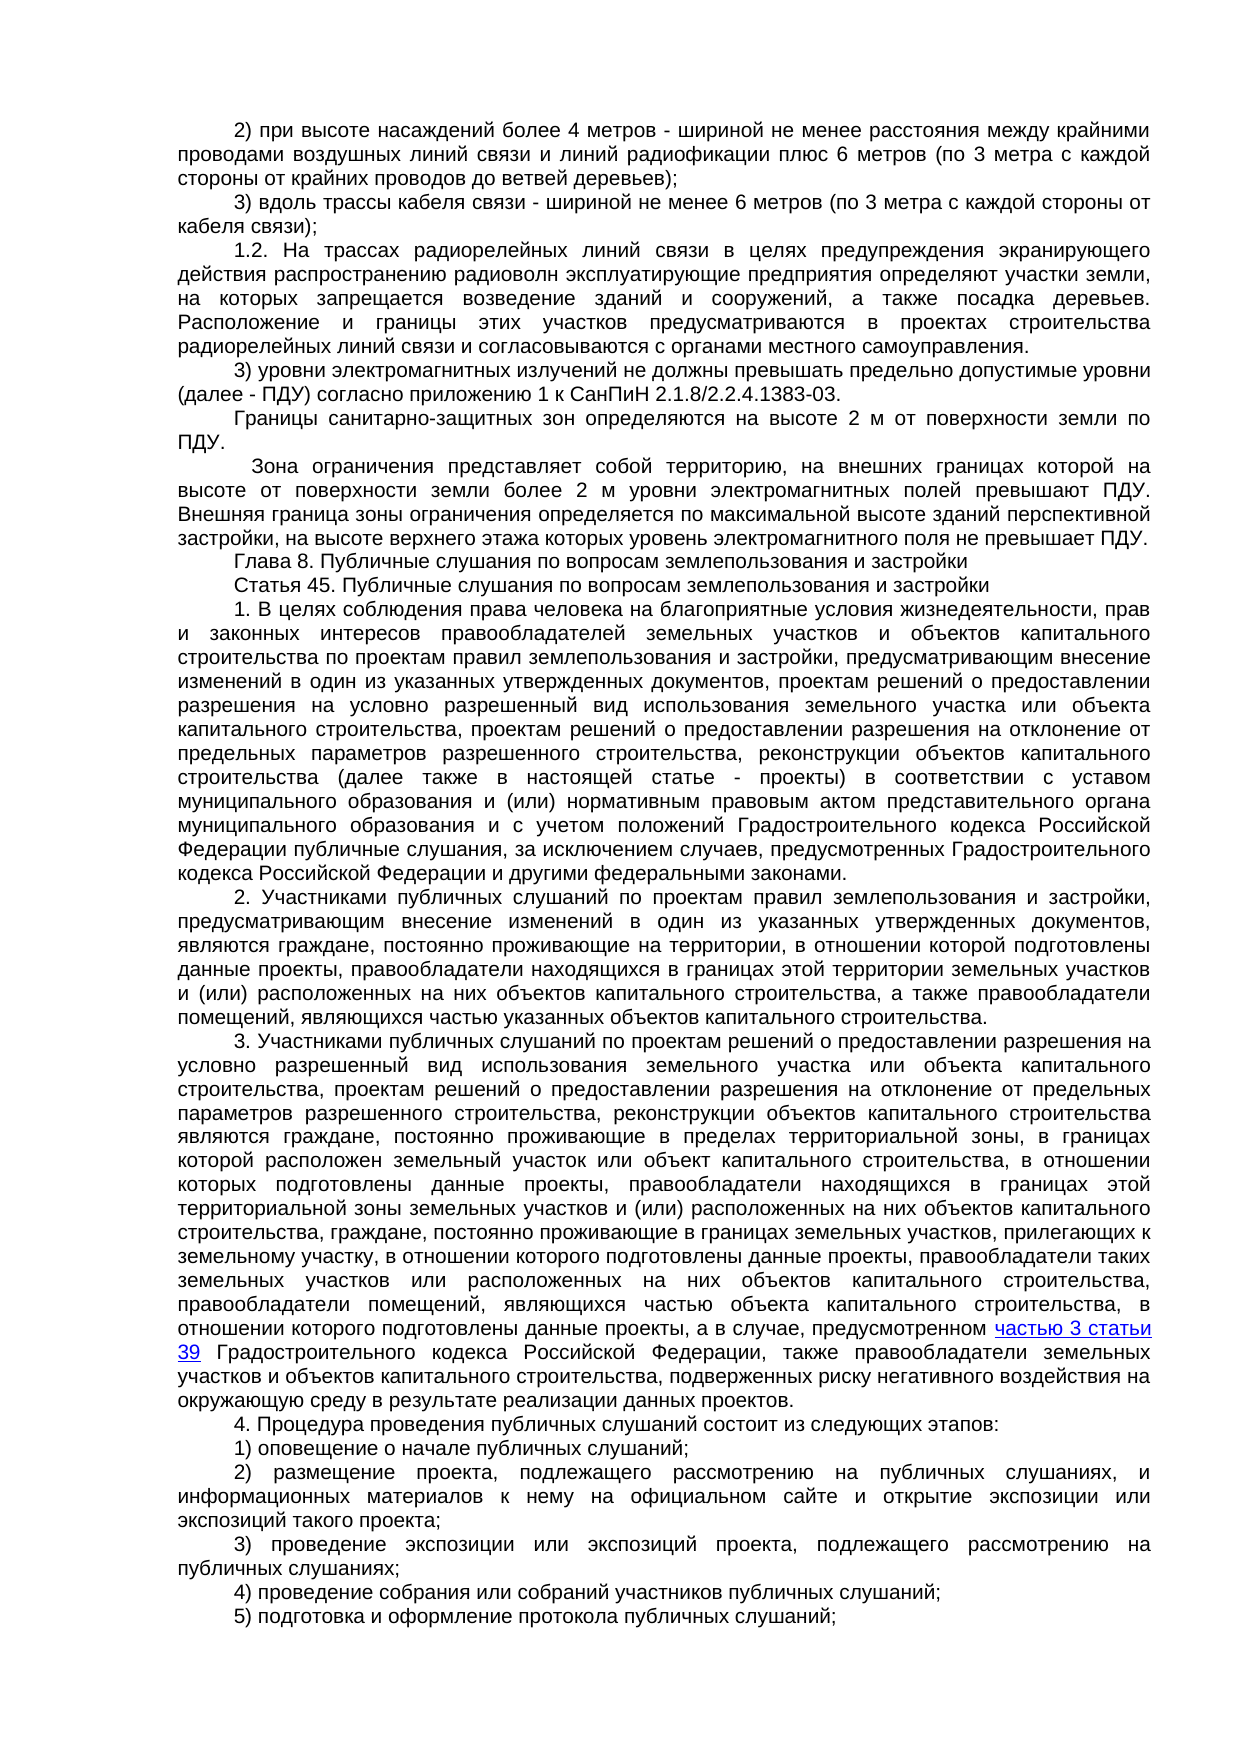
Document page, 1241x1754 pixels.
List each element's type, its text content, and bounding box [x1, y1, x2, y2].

text 1. В целях соблюдения права человека на благоприятные условия жизнедеятельности, прав и законных интересов правообладателей земельных участков и объектов капитального строительства по проектам правил землепользования и застройки, предусматривающим внесение изменений в один из указанных утвержденных документов, проектам решений о предоставлении разрешения на условно разрешенный вид использования земельного участка или объекта капитального строительства, проектам решений о предоставлении разрешения на отклонение от предельных параметров разрешенного строительства, реконструкции объектов капитального строительства (далее также в настоящей статье - проекты) в соответствии с уставом муниципального образования и (или) нормативным правовым актом представительного органа муниципального образования и с учетом положений Градостроительного кодекса Российской Федерации публичные слушания, за исключением случаев, предусмотренных Градостроительного кодекса Российской Федерации и другими федеральными законами. [177, 597, 1152, 885]
text Зона ограничения представляет собой территорию, на внешних границах которой на высоте от поверхности земли более уровни электромагнитных полей превышают ПДУ. Внешняя граница зоны ограничения определяется по максимальной высоте зданий перспективной застройки, на высоте верхнего этажа которых уровень электромагнитного поля не превышает ПДУ. [177, 453, 1152, 549]
text 2. Участниками публичных слушаний по проектам правил землепользования и застройки, предусматривающим внесение изменений в один из указанных утвержденных документов, являются граждане, постоянно проживающие на территории, в отношении которой подготовлены данные проекты, правообладатели находящихся в границах этой территории земельных участков и (или) расположенных на них объектов капитального строительства, а также правообладатели помещений, являющихся частью указанных объектов капитального строительства. [177, 885, 1152, 1028]
text 3) проведение экспозиции или экспозиций проекта, подлежащего рассмотрению на публичных слушаниях; [177, 1532, 1152, 1579]
text 4. Процедура проведения публичных слушаний состоит из следующих этапов: [177, 1412, 1152, 1436]
text 1.2. На трассах радиорелейных линий связи в целях предупреждения экранирующего действия распространению радиоволн эксплуатирующие предприятия определяют участки земли, на которых запрещается возведение зданий и сооружений, а также посадка деревьев. Расположение и границы этих участков предусматриваются в проектах строительства радиорелейных линий связи и согласовываются с органами местного самоуправления. [177, 238, 1152, 358]
text 2) размещение проекта, подлежащего рассмотрению на публичных слушаниях, и информационных материалов к нему на официальном сайте и открытие экспозиции или экспозиций такого проекта; [177, 1460, 1152, 1532]
text 5) подготовка и оформление протокола публичных слушаний; [177, 1603, 1152, 1627]
text 2) при высоте насаждений более - шириной не менее расстояния между крайними проводами воздушных линий связи и линий радиофикации плюс (по с каждой стороны от крайних проводов до ветвей деревьев); [177, 118, 1152, 190]
text 1) оповещение о начале публичных слушаний; [177, 1436, 1152, 1460]
text 4) проведение собрания или собраний участников публичных слушаний; [177, 1579, 1152, 1603]
text 3. Участниками публичных слушаний по проектам решений о предоставлении разрешения на условно разрешенный вид использования земельного участка или объекта капитального строительства, проектам решений о предоставлении разрешения на отклонение от предельных параметров разрешенного строительства, реконструкции объектов капитального строительства являются граждане, постоянно проживающие в пределах территориальной зоны, в границах которой расположен земельный участок или объект капитального строительства, в отношении которых подготовлены данные проекты, правообладатели находящихся в границах этой территориальной зоны земельных участков и (или) расположенных на них объектов капитального строительства, граждане, постоянно проживающие в границах земельных участков, прилегающих к земельному участку, в отношении которого подготовлены данные проекты, правообладатели таких земельных участков или расположенных на них объектов капитального строительства, правообладатели помещений, являющихся частью объекта капитального строительства, в отношении которого подготовлены данные проекты, а в случае, предусмотренном частью 3 статьи 39 Градостроительного кодекса Российской Федерации, также правообладатели земельных участков и объектов капитального строительства, подверженных риску негативного воздействия на окружающую среду в результате реализации данных проектов. [177, 1028, 1152, 1412]
text Статья 45. Публичные слушания по вопросам землепользования и застройки [177, 573, 1152, 597]
text Границы санитарно-защитных зон определяются на высоте от поверхности земли по ПДУ. [177, 406, 1152, 453]
subtitle Глава 8. Публичные слушания по вопросам землепользования и застройки [177, 549, 1152, 573]
text 3) вдоль трассы кабеля связи - шириной не менее (по с каждой стороны от кабеля связи); [177, 190, 1152, 238]
text 3) уровни электромагнитных излучений не должны превышать предельно допустимые уровни (далее - ПДУ) согласно приложению 1 к СанПиН 2.1.8/2.2.4.1383-03. [177, 358, 1152, 406]
